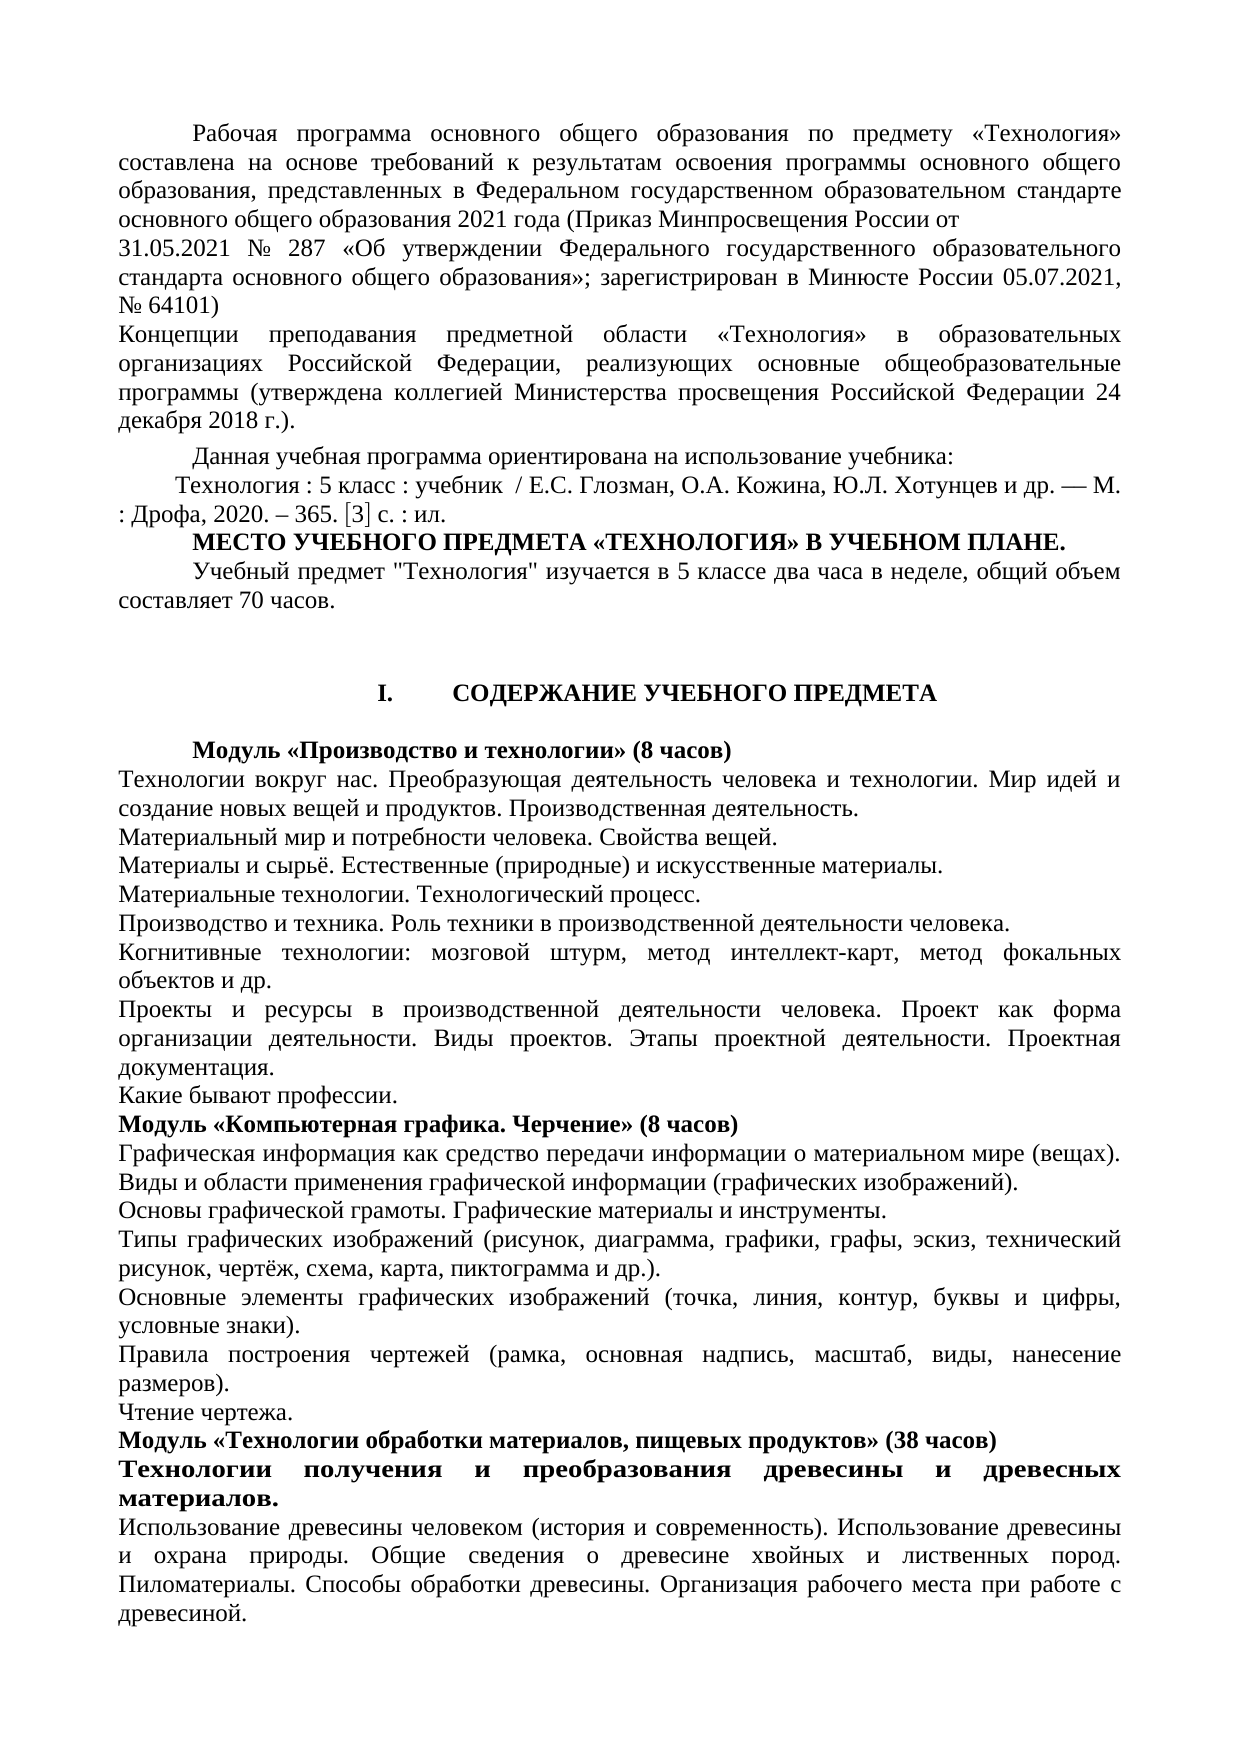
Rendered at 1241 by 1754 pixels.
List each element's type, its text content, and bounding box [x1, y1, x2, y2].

text Технологии вокруг нас. Преобразующая деятельность человека и технологии. Мир идей и создание новых вещей и продуктов. Производственная деятельность. [118, 764, 1122, 822]
text 31.05.2021 № 287 «Об утверждении Федерального государственного образовательного стандарта основного общего образования»; зарегистрирован в Минюсте России 05.07.2021, № 64101) [118, 233, 1122, 319]
text Использование древесины человеком (история и современность). Использование древесины и охрана природы. Общие сведения о древесине хвойных и лиственных пород. Пиломатериалы. Способы обработки древесины. Организация рабочего места при работе с древесиной. [118, 1512, 1122, 1627]
text Проекты и ресурсы в производственной деятельности человека. Проект как форма организации деятельности. Виды проектов. Этапы проектной деятельности. Проектная документация. [118, 994, 1122, 1081]
text Производство и техника. Роль техники в производственной деятельности человека. [118, 908, 1122, 937]
text Технология : 5 класс : учебник / Е.С. Глозман, О.А. Кожина, Ю.Л. Хотунцев и др. –– М. : Дрофа, 2020. – 365. 3 с. : ил. [118, 470, 1122, 527]
list Модуль «Технологии обработки материалов, пищевых продуктов» (38 часов) [118, 1426, 1122, 1454]
text Учебный предмет "Технология" изучается в 5 классе два часа в неделе, общий объем составляет 70 часов. [118, 556, 1122, 614]
text Материальный мир и потребности человека. Свойства вещей. [118, 822, 1122, 851]
text Материалы и сырьё. Естественные (природные) и искусственные материалы. [118, 851, 1122, 879]
text Правила построения чертежей (рамка, основная надпись, масштаб, виды, нанесение размеров). [118, 1339, 1122, 1397]
text Материальные технологии. Технологический процесс. [118, 879, 1122, 908]
text Какие бывают профессии. [118, 1081, 1122, 1109]
text Графическая информация как средство передачи информации о материальном мире (вещах). Виды и области применения графической информации (графических изображений). [118, 1138, 1122, 1196]
text Основы графической грамоты. Графические материалы и инструменты. [118, 1196, 1122, 1224]
text Модуль «Производство и технологии» (8 часов) [118, 736, 1122, 764]
text Концепции преподавания предметной области «Технология» в образовательных организациях Российской Федерации, реализующих основные общеобразовательные программы (утверждена коллегией Министерства просвещения Российской Федерации 24 декабря 2018 г.). [118, 319, 1122, 434]
text Типы графических изображений (рисунок, диаграмма, графики, графы, эскиз, технический рисунок, чертёж, схема, карта, пиктограмма и др.). [118, 1224, 1122, 1282]
list Данная учебная программа ориентирована на использование учебника: [118, 441, 1122, 470]
text Чтение чертежа. [118, 1397, 1122, 1426]
list СОДЕРЖАНИЕ УЧЕБНОГО ПРЕДМЕТА [192, 678, 1122, 707]
text Когнитивные технологии: мозговой штурм, метод интеллект-карт, метод фокальных объектов и др. [118, 937, 1122, 994]
text Модуль «Компьютерная графика. Черчение» (8 часов) [118, 1109, 1122, 1138]
text Рабочая программа основного общего образования по предмету «Технология» составлена на основе требований к результатам освоения программы основного общего образования, представленных в Федеральном государственном образовательном стандарте основного общего образования 2021 года (Приказ Минпросвещения России от [118, 118, 1122, 233]
text Технологии получения и преобразования древесины и древесных материалов. [118, 1454, 1122, 1512]
text Основные элементы графических изображений (точка, линия, контур, буквы и цифры, условные знаки). [118, 1282, 1122, 1339]
text МЕСТО УЧЕБНОГО ПРЕДМЕТА «ТЕХНОЛОГИЯ» В УЧЕБНОМ ПЛАНЕ. [118, 527, 1122, 556]
